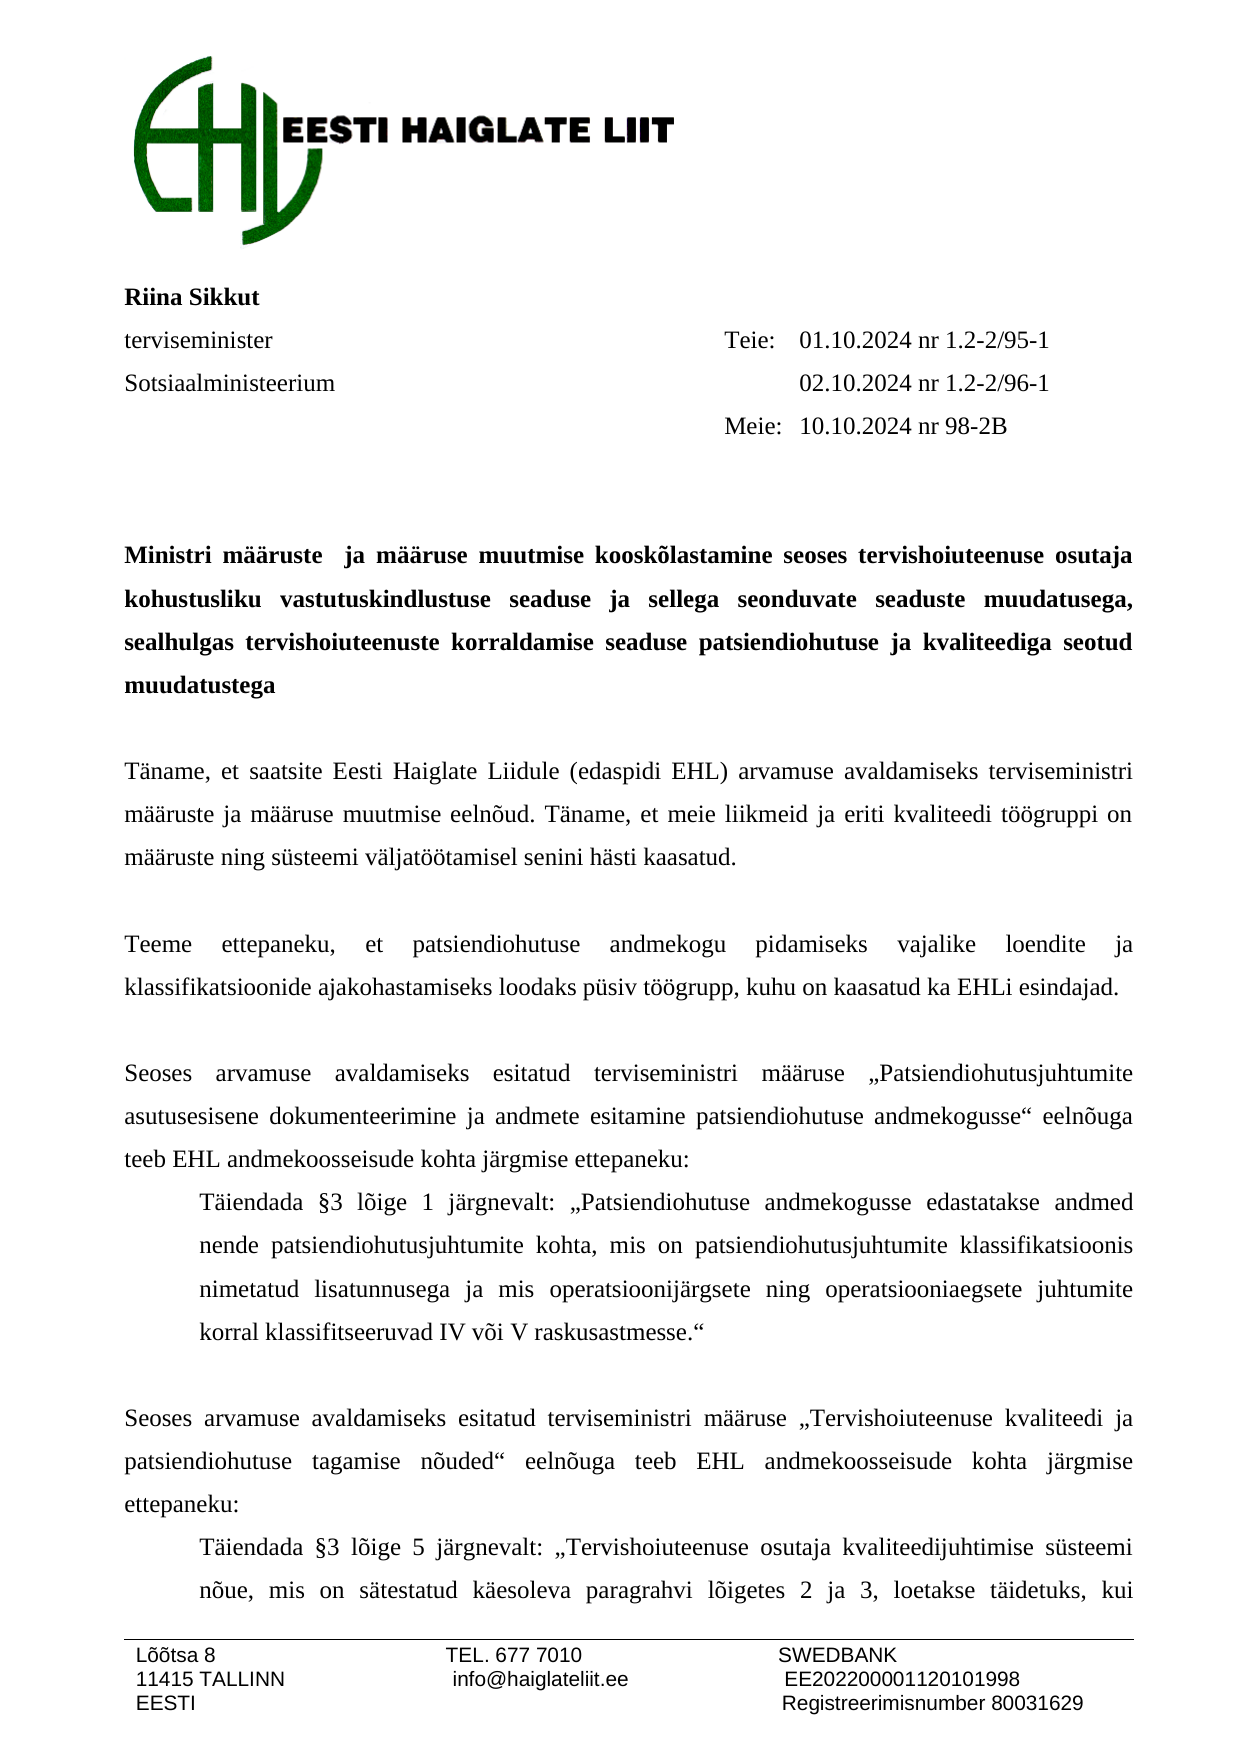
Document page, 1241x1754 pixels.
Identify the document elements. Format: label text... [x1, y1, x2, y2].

text Täiendada §3 lõige 1 järgnevalt: „Patsiendiohutuse andmekogusse edastatakse andmed nende patsiendiohutusjuhtumite kohta, mis on patsiendiohutusjuhtumite klassifikatsioonis nimetatud lisatunnusega ja mis operatsioonijärgsete ning operatsiooniaegsete juhtumite korral klassifitseeruvad IV või V raskusastmesse.“ [199, 1187, 1134, 1346]
text Täname, et saatsite Eesti Haiglate Liidule (edaspidi EHL) arvamuse avaldamiseks terviseministri määruste ja määruse muutmise eelnõud. Täname, et meie liikmeid ja eriti kvaliteedi töögruppi on määruste ning süsteemi väljatöötamisel senini hästi kaasatud. [124, 756, 1134, 871]
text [199, 1532, 1134, 1604]
text Teeme ettepaneku, et patsiendiohutuse andmekogu pidamiseks vajalike loendite ja klassifikatsioonide ajakohastamiseks loodaks püsiv töögrupp, kuhu on kaasatud ka EHLi esindajad. [124, 929, 1134, 1001]
text Riina Sikkut [124, 282, 1134, 311]
picture [124, 44, 691, 253]
text Seoses arvamuse avaldamiseks esitatud terviseministri määruse „Patsiendiohutusjuhtumite asutusesisene dokumenteerimine ja andmete esitamine patsiendiohutuse andmekogusse“ eelnõuga teeb EHL andmekoosseisude kohta järgmise ettepaneku: [124, 1058, 1134, 1173]
text Meie: 10.10.2024 nr 98-2B [124, 411, 1134, 440]
text Seoses arvamuse avaldamiseks esitatud terviseministri määruse „Tervishoiuteenuse kvaliteedi ja patsiendiohutuse tagamise nõuded“ eelnõuga teeb EHL andmekoosseisude kohta järgmise ettepaneku: [124, 1403, 1134, 1518]
text terviseminister Teie: 01.10.2024 nr 1.2-2/95-1 [124, 325, 1134, 354]
text Sotsiaalministeerium 02.10.2024 nr 1.2-2/96-1 [124, 368, 1134, 397]
text Ministri määruste ja määruse muutmise kooskõlastamine seoses tervishoiuteenuse osutaja kohustusliku vastutuskindlustuse seaduse ja sellega seonduvate seaduste muudatusega, sealhulgas tervishoiuteenuste korraldamise seaduse patsiendiohutuse ja kvaliteediga seotud muudatustega [124, 541, 1134, 699]
